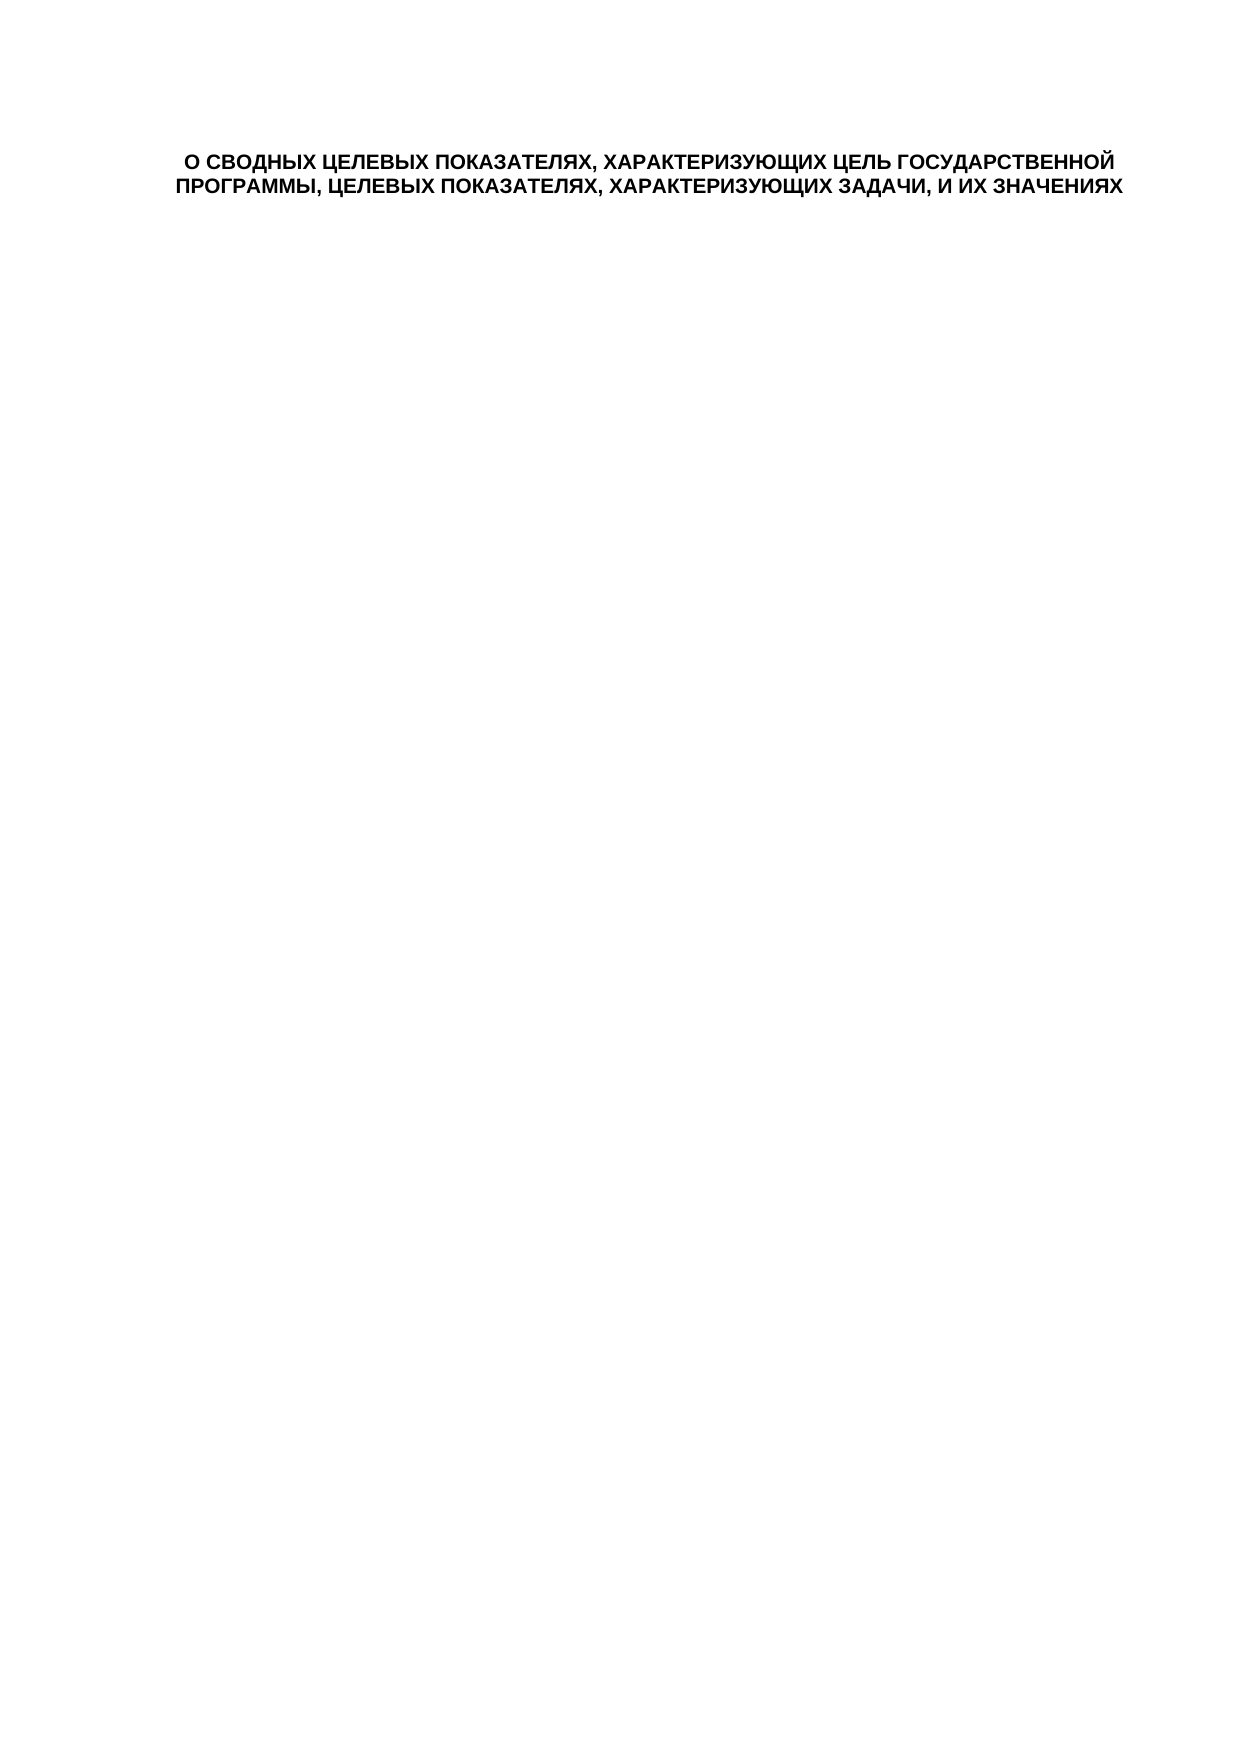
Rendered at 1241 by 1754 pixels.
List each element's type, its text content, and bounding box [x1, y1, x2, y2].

title О СВОДНЫХ ЦЕЛЕВЫХ ПОКАЗАТЕЛЯХ, ХАРАКТЕРИЗУЮЩИХ ЦЕЛЬ ГОСУДАРСТВЕННОЙ ПРОГРАММЫ, ЦЕЛЕВЫХ ПОКАЗАТЕЛЯХ, ХАРАКТЕРИЗУЮЩИХ ЗАДАЧИ, И ИХ ЗНАЧЕНИЯХ [118, 150, 1181, 198]
